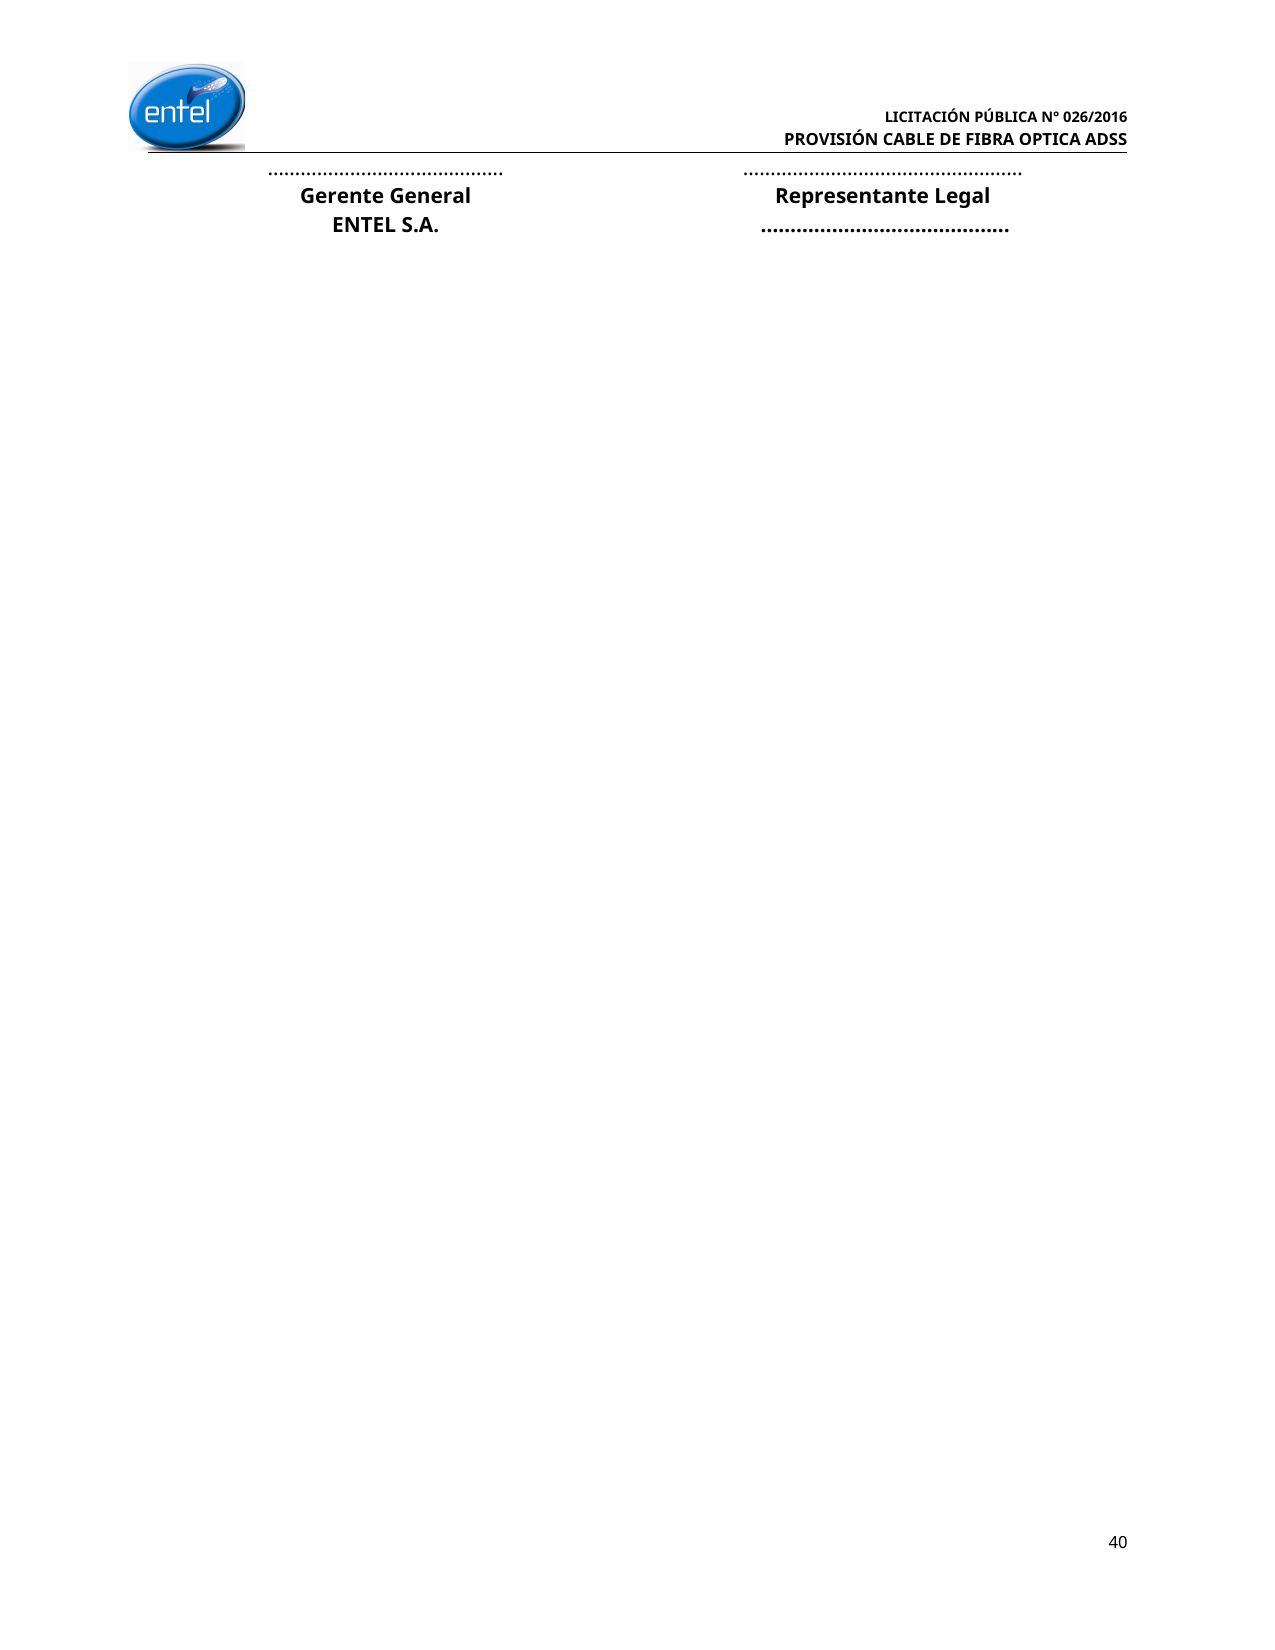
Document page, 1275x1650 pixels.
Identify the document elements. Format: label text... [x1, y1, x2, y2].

table_header …………………………………………… Representante Legal …………………………………... [631, 153, 1138, 238]
table_header ……………………………………. Gerente General ENTEL S.A. [144, 153, 631, 238]
picture [128, 62, 246, 152]
